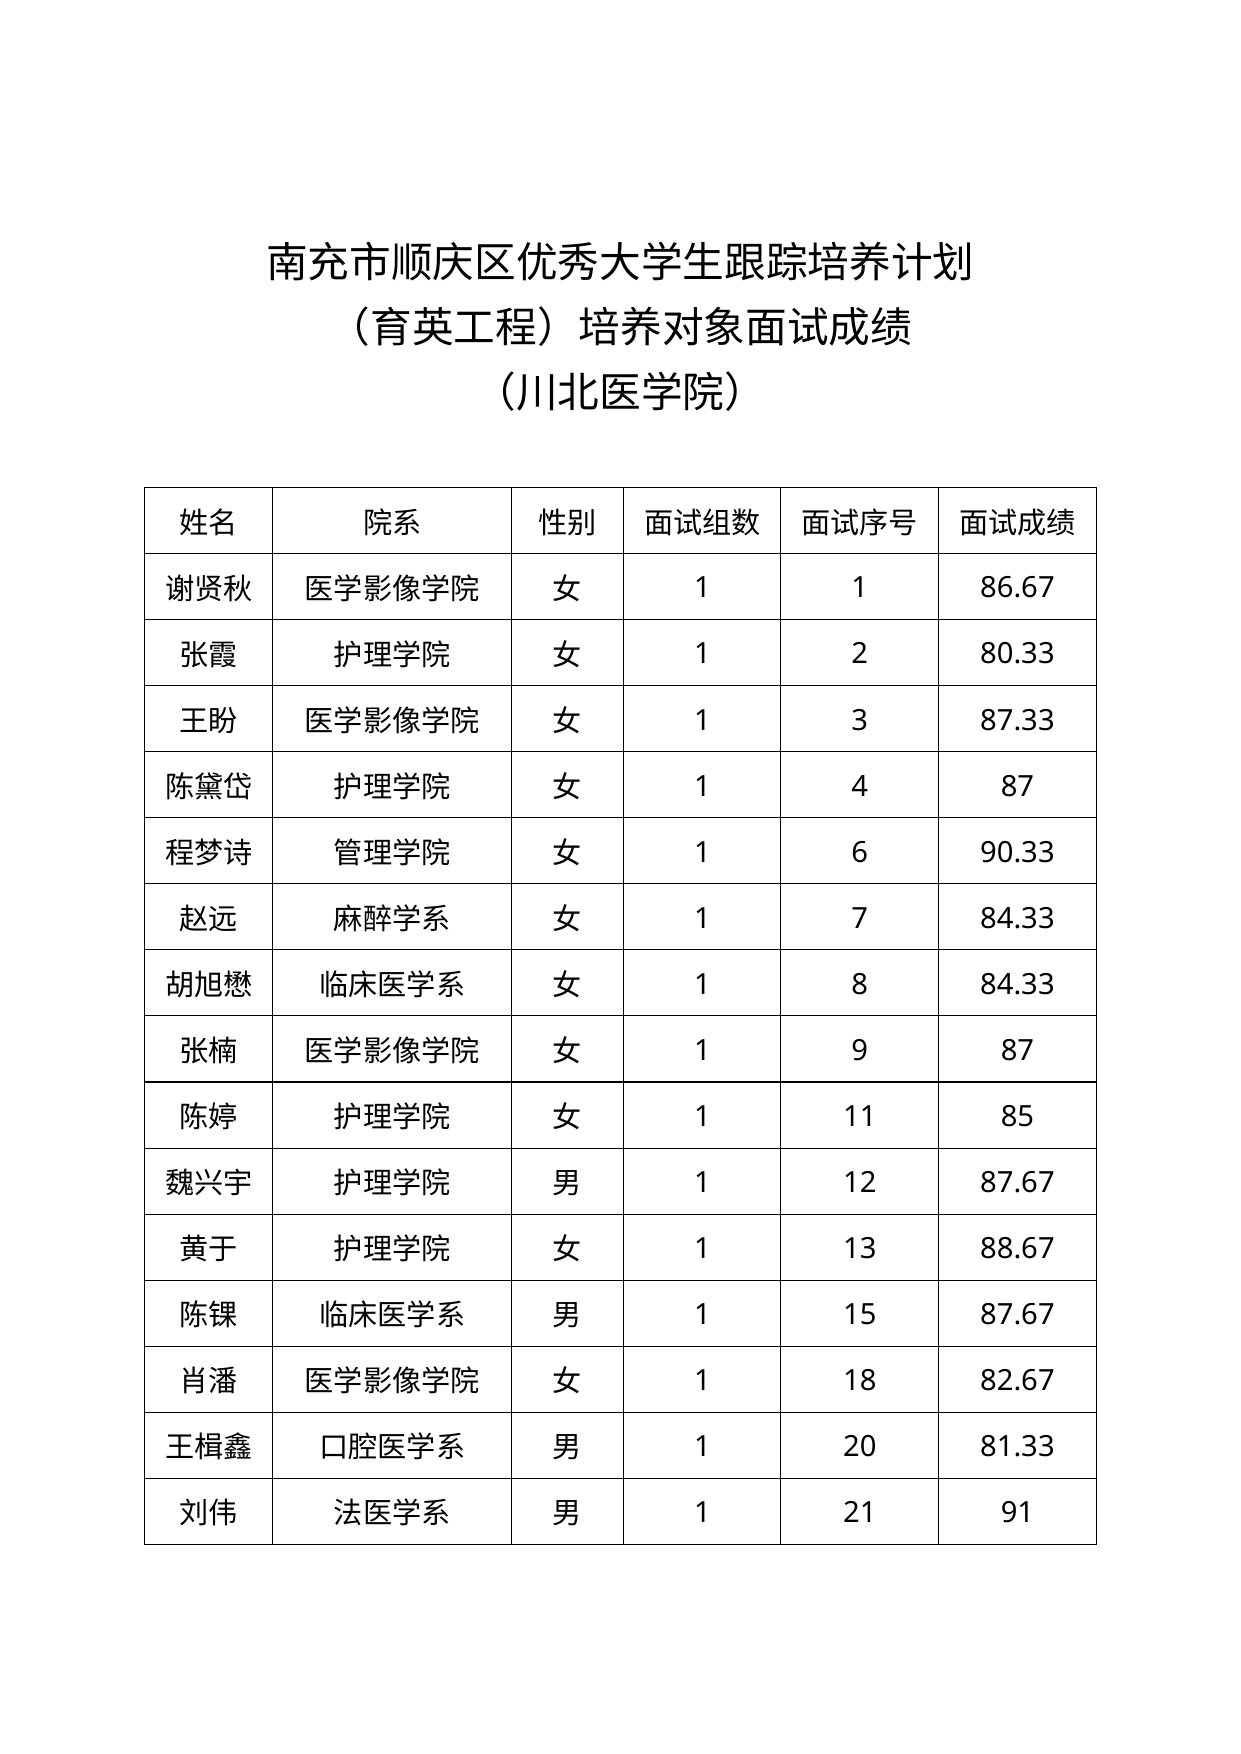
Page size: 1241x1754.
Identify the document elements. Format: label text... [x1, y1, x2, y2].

table_cell 80.33 [939, 620, 1096, 685]
table_cell 1 [624, 950, 780, 1015]
table_cell 88.67 [939, 1215, 1096, 1279]
table_cell 1 [624, 1215, 780, 1279]
table_cell 87.67 [939, 1281, 1096, 1346]
table_cell 1 [624, 1479, 780, 1544]
table_cell 1 [624, 1149, 780, 1213]
table_cell 91 [939, 1479, 1096, 1544]
table_cell 男 [512, 1149, 623, 1213]
table_cell 8 [781, 950, 938, 1015]
table_cell 胡旭懋 [145, 950, 272, 1015]
table_cell 2 [781, 620, 938, 685]
text 南充市顺庆区优秀大学生跟踪培养计划 [187, 227, 1053, 292]
table_header 面试成绩 [939, 488, 1096, 553]
table_cell 医学影像学院 [273, 554, 511, 619]
table_cell 11 [781, 1083, 938, 1147]
table_cell 临床医学系 [273, 950, 511, 1015]
table_cell 女 [512, 1083, 623, 1147]
text （育英工程）培养对象面试成绩 [187, 292, 1053, 357]
table_cell 1 [624, 1347, 780, 1412]
table_cell 男 [512, 1281, 623, 1346]
table_cell 1 [624, 1083, 780, 1147]
table_cell 81.33 [939, 1413, 1096, 1478]
table_cell 男 [512, 1479, 623, 1544]
table_cell 程梦诗 [145, 818, 272, 883]
table_cell 85 [939, 1083, 1096, 1147]
table_cell 女 [512, 686, 623, 751]
table_cell 女 [512, 818, 623, 883]
table_cell 护理学院 [273, 1215, 511, 1279]
table_cell 赵远 [145, 884, 272, 949]
table_cell 13 [781, 1215, 938, 1279]
table_cell 15 [781, 1281, 938, 1346]
table_cell 1 [624, 686, 780, 751]
table_cell 87 [939, 752, 1096, 817]
table_cell 84.33 [939, 950, 1096, 1015]
table_cell 90.33 [939, 818, 1096, 883]
table_cell 女 [512, 884, 623, 949]
table_cell 3 [781, 686, 938, 751]
table_header 院系 [273, 488, 511, 553]
table_cell 肖潘 [145, 1347, 272, 1412]
table_cell 1 [624, 818, 780, 883]
table_cell 魏兴宇 [145, 1149, 272, 1213]
table_header 面试序号 [781, 488, 938, 553]
table_cell 87 [939, 1016, 1096, 1081]
table_cell 1 [624, 1413, 780, 1478]
table_cell 女 [512, 752, 623, 817]
table_cell 20 [781, 1413, 938, 1478]
table_cell 麻醉学系 [273, 884, 511, 949]
table_cell 21 [781, 1479, 938, 1544]
table_cell 12 [781, 1149, 938, 1213]
table_cell 护理学院 [273, 1149, 511, 1213]
table_cell 1 [624, 620, 780, 685]
table_cell 法医学系 [273, 1479, 511, 1544]
table_cell 男 [512, 1413, 623, 1478]
table_cell 4 [781, 752, 938, 817]
table_cell 1 [624, 884, 780, 949]
table_cell 管理学院 [273, 818, 511, 883]
table_cell 18 [781, 1347, 938, 1412]
table_cell 6 [781, 818, 938, 883]
table_cell 张霞 [145, 620, 272, 685]
table_header 面试组数 [624, 488, 780, 553]
table_cell 谢贤秋 [145, 554, 272, 619]
table_cell 张楠 [145, 1016, 272, 1081]
table_cell 82.67 [939, 1347, 1096, 1412]
table_cell 84.33 [939, 884, 1096, 949]
table_header 性别 [512, 488, 623, 553]
table_cell 黄于 [145, 1215, 272, 1279]
table_cell 临床医学系 [273, 1281, 511, 1346]
table_cell 口腔医学系 [273, 1413, 511, 1478]
table_cell 女 [512, 620, 623, 685]
table_cell 7 [781, 884, 938, 949]
table_cell 女 [512, 950, 623, 1015]
table_cell 87.33 [939, 686, 1096, 751]
table_cell 护理学院 [273, 1083, 511, 1147]
table_cell 护理学院 [273, 620, 511, 685]
table_cell 医学影像学院 [273, 1347, 511, 1412]
table_cell 陈锞 [145, 1281, 272, 1346]
table_cell 女 [512, 1016, 623, 1081]
table_cell 女 [512, 1215, 623, 1279]
table_cell 陈黛岱 [145, 752, 272, 817]
table_cell 医学影像学院 [273, 686, 511, 751]
table_cell 1 [624, 1281, 780, 1346]
table_cell 9 [781, 1016, 938, 1081]
table_cell 86.67 [939, 554, 1096, 619]
table_cell 1 [624, 752, 780, 817]
table_header 姓名 [145, 488, 272, 553]
table_cell 护理学院 [273, 752, 511, 817]
table_cell 1 [781, 554, 938, 619]
table_cell 医学影像学院 [273, 1016, 511, 1081]
table_cell 87.67 [939, 1149, 1096, 1213]
table_cell 女 [512, 1347, 623, 1412]
table_cell 刘伟 [145, 1479, 272, 1544]
text （川北医学院） [187, 357, 1053, 422]
table_cell 女 [512, 554, 623, 619]
table_cell 1 [624, 554, 780, 619]
table_cell 王盼 [145, 686, 272, 751]
table_cell 陈婷 [145, 1083, 272, 1147]
table_cell 王楫鑫 [145, 1413, 272, 1478]
table_cell 1 [624, 1016, 780, 1081]
